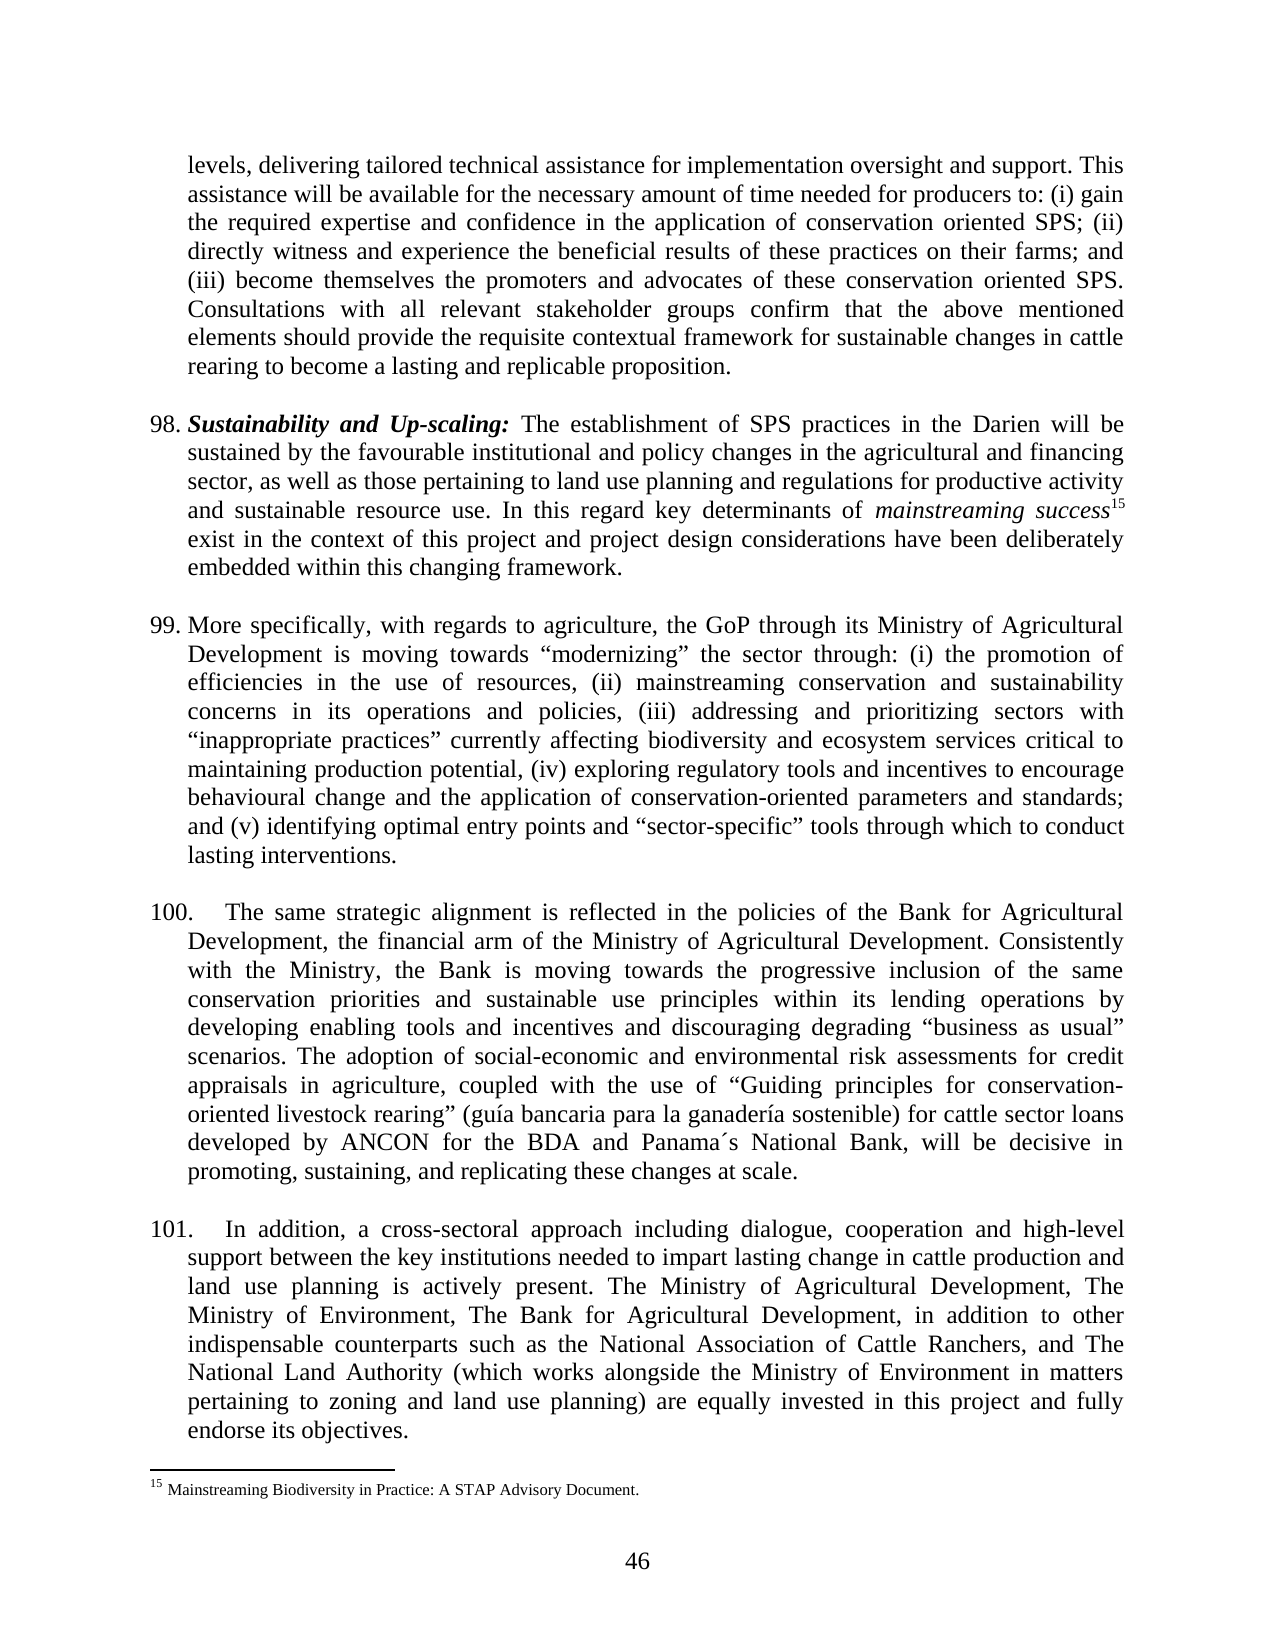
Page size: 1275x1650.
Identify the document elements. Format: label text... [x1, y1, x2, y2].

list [150, 150, 1125, 380]
list In addition, a cross-sectoral approach including dialogue, cooperation and high-level support between the key institutions needed to impart lasting change in cattle production and land use planning is actively present. The Ministry of Agricultural Development, The Ministry of Environment, The Bank for Agricultural Development, in addition to other indispensable counterparts such as the National Association of Cattle Ranchers, and The National Land Authority (which works alongside the Ministry of Environment in matters pertaining to zoning and land use planning) are equally invested in this project and fully endorse its objectives. [150, 1214, 1125, 1444]
list More specifically, with regards to agriculture, the GoP through its Ministry of Agricultural Development is moving towards “modernizing” the sector through: (i) the promotion of efficiencies in the use of resources, (ii) mainstreaming conservation and sustainability concerns in its operations and policies, (iii) addressing and prioritizing sectors with “inappropriate practices” currently affecting biodiversity and ecosystem services critical to maintaining production potential, (iv) exploring regulatory tools and incentives to encourage behavioural change and the application of conservation-oriented parameters and standards; and (v) identifying optimal entry points and “sector-specific” tools through which to conduct lasting interventions. [150, 610, 1125, 869]
list The same strategic alignment is reflected in the policies of the Bank for Agricultural Development, the financial arm of the Ministry of Agricultural Development. Consistently with the Ministry, the Bank is moving towards the progressive inclusion of the same conservation priorities and sustainable use principles within its lending operations by developing enabling tools and incentives and discouraging degrading “business as usual” scenarios. The adoption of social-economic and environmental risk assessments for credit appraisals in agriculture, coupled with the use of “Guiding principles for conservation-oriented livestock rearing” (guía bancaria para la ganadería sostenible) for cattle sector loans developed by ANCON for the BDA and Panama´s National Bank, will be decisive in promoting, sustaining, and replicating these changes at scale. [150, 897, 1125, 1185]
list Sustainability and Up-scaling: The establishment of SPS practices in the Darien will be sustained by the favourable institutional and policy changes in the agricultural and financing sector, as well as those pertaining to land use planning and regulations for productive activity and sustainable resource use. In this regard key determinants of mainstreaming success exist in the context of this project and project design considerations have been deliberately embedded within this changing framework. [150, 409, 1125, 581]
